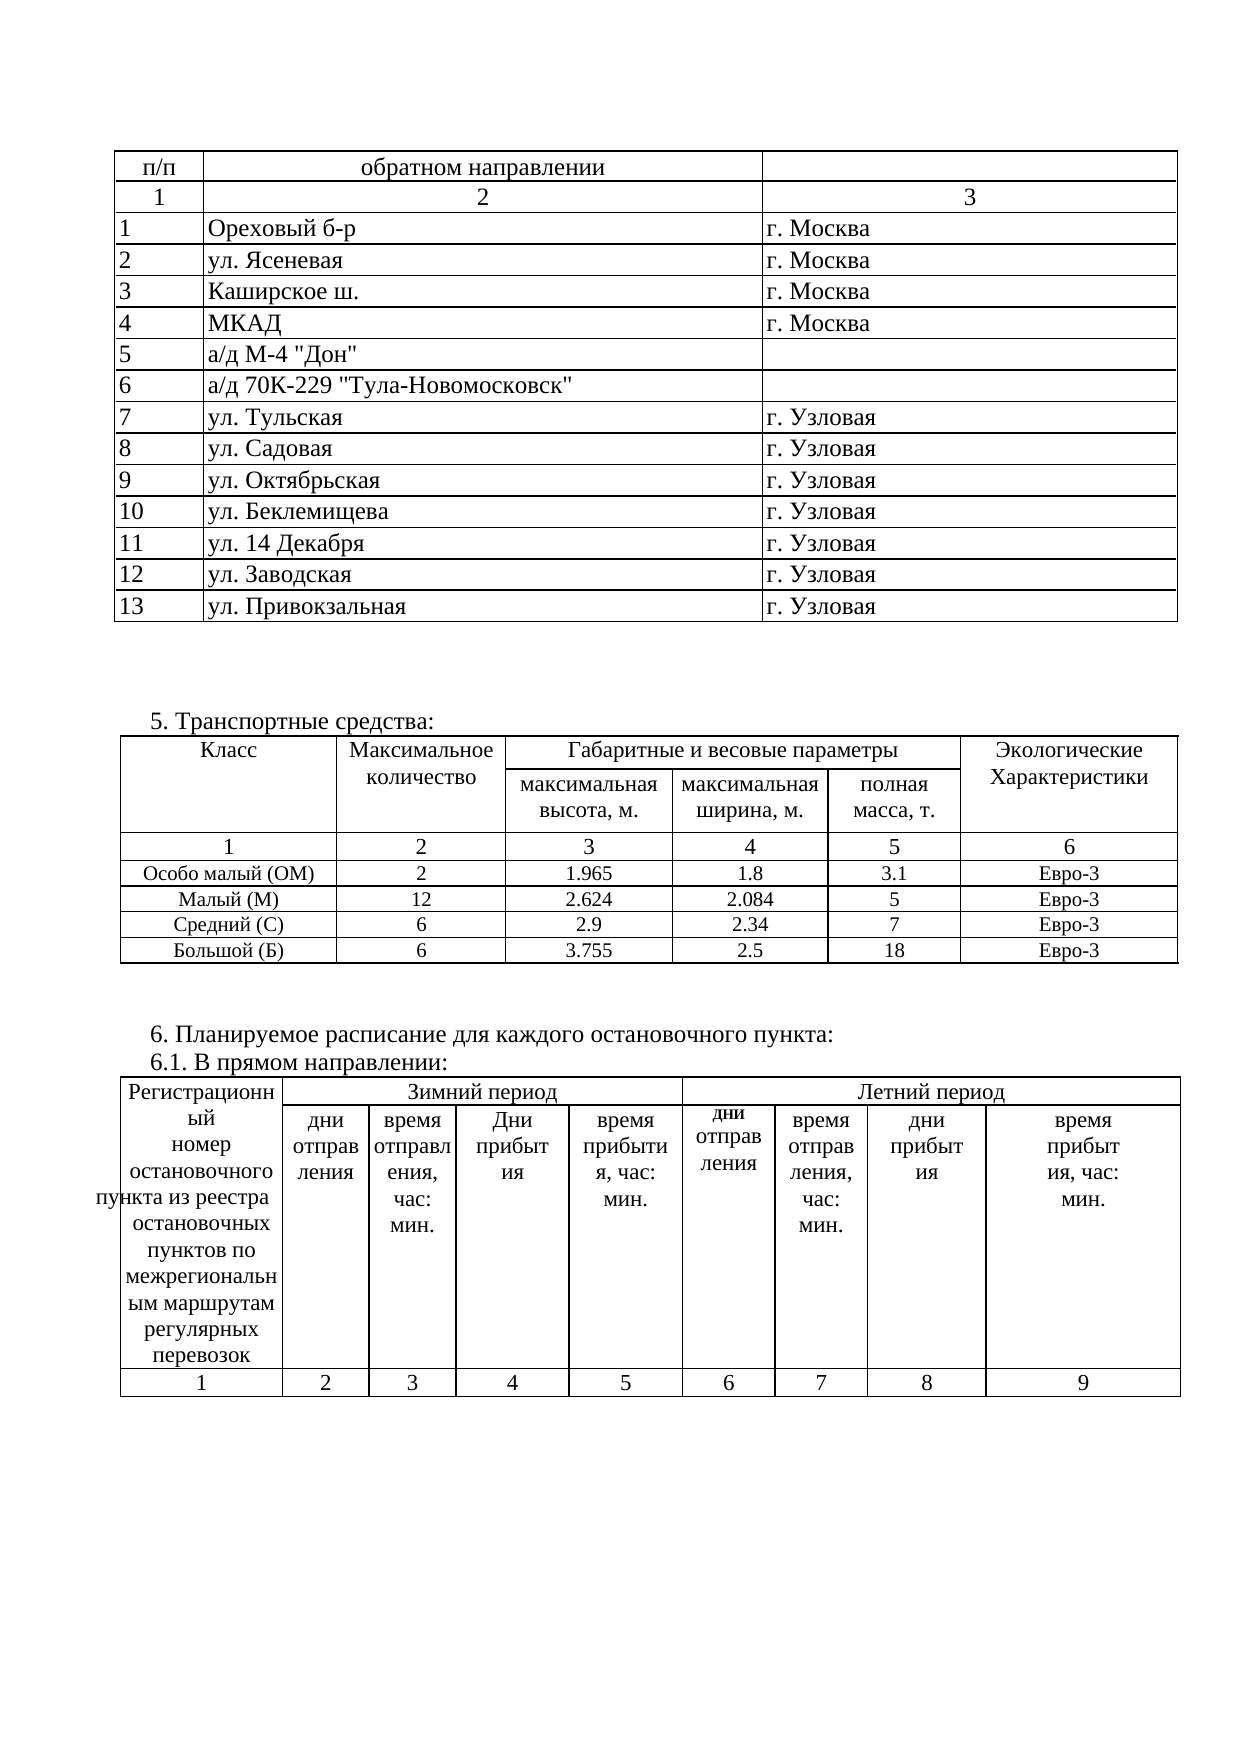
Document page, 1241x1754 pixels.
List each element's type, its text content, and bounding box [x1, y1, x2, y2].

table_cell г. Узловая [763, 589, 1177, 621]
table_cell 5 [115, 339, 203, 369]
table_cell время прибыт ия, час: мин. [987, 1106, 1180, 1368]
table_cell 8 [868, 1369, 985, 1396]
table_cell 5 [829, 887, 960, 911]
table_cell 2 [283, 1369, 368, 1396]
table_cell 3 [115, 276, 203, 306]
table_cell 2 [115, 244, 203, 275]
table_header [763, 152, 1177, 180]
table_cell 2.624 [506, 887, 672, 911]
table_cell 18 [829, 938, 960, 962]
table_cell Каширское ш. [204, 276, 762, 306]
table_cell а/д М-4 "Дон" [204, 339, 762, 369]
table_cell 6 [115, 370, 203, 401]
table_cell 13 [115, 590, 203, 621]
table_cell ул. 14 Декабря [204, 528, 762, 558]
table_cell время прибыти я, час: мин. [570, 1106, 682, 1368]
table_cell 7 [776, 1369, 867, 1396]
table_cell 5 [570, 1369, 682, 1396]
table_cell Большой (Б) [121, 938, 336, 962]
table_cell 1 [121, 833, 336, 859]
table_cell 1 [115, 213, 203, 243]
table_header Габаритные и весовые параметры [506, 737, 960, 768]
table_cell ул. Октябрьская [204, 465, 762, 495]
table_cell Евро-3 [961, 887, 1177, 911]
table_cell г. Москва [763, 275, 1177, 306]
table_cell 2 [204, 182, 762, 212]
table_cell г. Москва [763, 243, 1177, 275]
table_cell 9 [987, 1369, 1180, 1396]
table_cell 3 [506, 833, 672, 859]
table_cell 4 [457, 1369, 568, 1396]
table_cell 11 [115, 528, 203, 558]
table_cell максимальная ширина, м. [673, 770, 827, 832]
table_cell Особо малый (ОМ) [121, 861, 336, 885]
table_header N п/п [115, 152, 203, 180]
table_cell Малый (М) [121, 887, 336, 911]
table_cell 4 [115, 307, 203, 338]
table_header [204, 152, 762, 180]
table_cell 3 [370, 1369, 455, 1396]
table_cell 2.9 [506, 912, 672, 936]
table_cell 2.34 [673, 912, 827, 936]
table_cell г. Узловая [763, 432, 1177, 463]
table_cell Дни прибыт ия [457, 1106, 568, 1368]
table_cell Ореховый б-р [204, 213, 762, 243]
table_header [121, 1078, 282, 1368]
table_cell 2.5 [673, 938, 827, 962]
table_cell ул. Беклемищева [204, 497, 762, 526]
table_cell Евро-3 [961, 861, 1177, 885]
text 6. Планируемое расписание для каждого остановочного пункта: [150, 1019, 1090, 1047]
table_cell дни прибыт ия [868, 1106, 985, 1368]
table_cell [763, 369, 1177, 401]
table_cell г. Узловая [763, 464, 1177, 495]
text 5. Транспортные средства: [150, 706, 1090, 735]
table_cell Евро-3 [961, 912, 1177, 936]
table_cell 10 [115, 496, 203, 526]
table_cell время отправл ения, час: мин. [370, 1106, 455, 1368]
table_cell 12 [337, 887, 505, 911]
table_cell г. Узловая [763, 558, 1177, 589]
table_cell максимальная высота, м. [506, 770, 672, 832]
table_cell [763, 338, 1177, 369]
table_cell ул. Садовая [204, 434, 762, 463]
table_cell МКАД [204, 308, 762, 338]
table_cell 2.084 [673, 887, 827, 911]
table_cell г. Узловая [763, 526, 1177, 558]
table_cell 3.1 [829, 861, 960, 885]
text 6.1. В прямом направлении: [150, 1047, 1090, 1076]
table_cell г. Москва [763, 306, 1177, 338]
table_cell 6 [337, 912, 505, 936]
table_cell 3.755 [506, 938, 672, 962]
table_cell ул. Заводская [204, 560, 762, 589]
table_cell 1.965 [506, 861, 672, 885]
table_cell дни отправ ления [283, 1106, 368, 1368]
table_cell время отправ ления, час: мин. [776, 1106, 867, 1368]
table_cell 4 [673, 833, 827, 859]
table_cell 5 [829, 833, 960, 859]
table_cell 6 [683, 1369, 774, 1396]
table_cell ул. Привокзальная [204, 591, 762, 621]
table_cell полная масса, т. [829, 770, 960, 832]
table_cell 9 [115, 465, 203, 495]
table_cell 8 [115, 433, 203, 463]
table_cell ДНИ отправ ления [683, 1106, 774, 1368]
table_cell а/д 70К-229 "Тула-Новомосковск" [204, 371, 762, 401]
table_header Летний период [683, 1078, 1180, 1104]
table_cell 12 [115, 559, 203, 589]
table_cell 1 [115, 181, 203, 212]
table_cell 6 [337, 938, 505, 962]
table_cell 7 [829, 912, 960, 936]
table_cell Евро-3 [961, 938, 1177, 962]
table_header Экологические Характеристики [961, 737, 1177, 832]
table_cell 6 [961, 833, 1177, 859]
table_cell Средний (С) [121, 912, 336, 936]
table_cell 1.8 [673, 861, 827, 885]
table_cell 1 [121, 1369, 282, 1396]
table_cell г. Узловая [763, 495, 1177, 526]
table_cell г. Узловая [763, 401, 1177, 432]
table_cell 2 [337, 833, 505, 859]
table_header Максимальное количество [337, 737, 505, 832]
table_cell ул. Тульская [204, 402, 762, 432]
table_cell 2 [337, 861, 505, 885]
table_cell ул. Ясеневая [204, 245, 762, 275]
table_header Зимний период [283, 1078, 682, 1104]
table_cell 7 [115, 402, 203, 432]
table_header Класс [121, 737, 336, 832]
table_cell 3 [763, 180, 1177, 212]
table_cell г. Москва [763, 212, 1177, 243]
